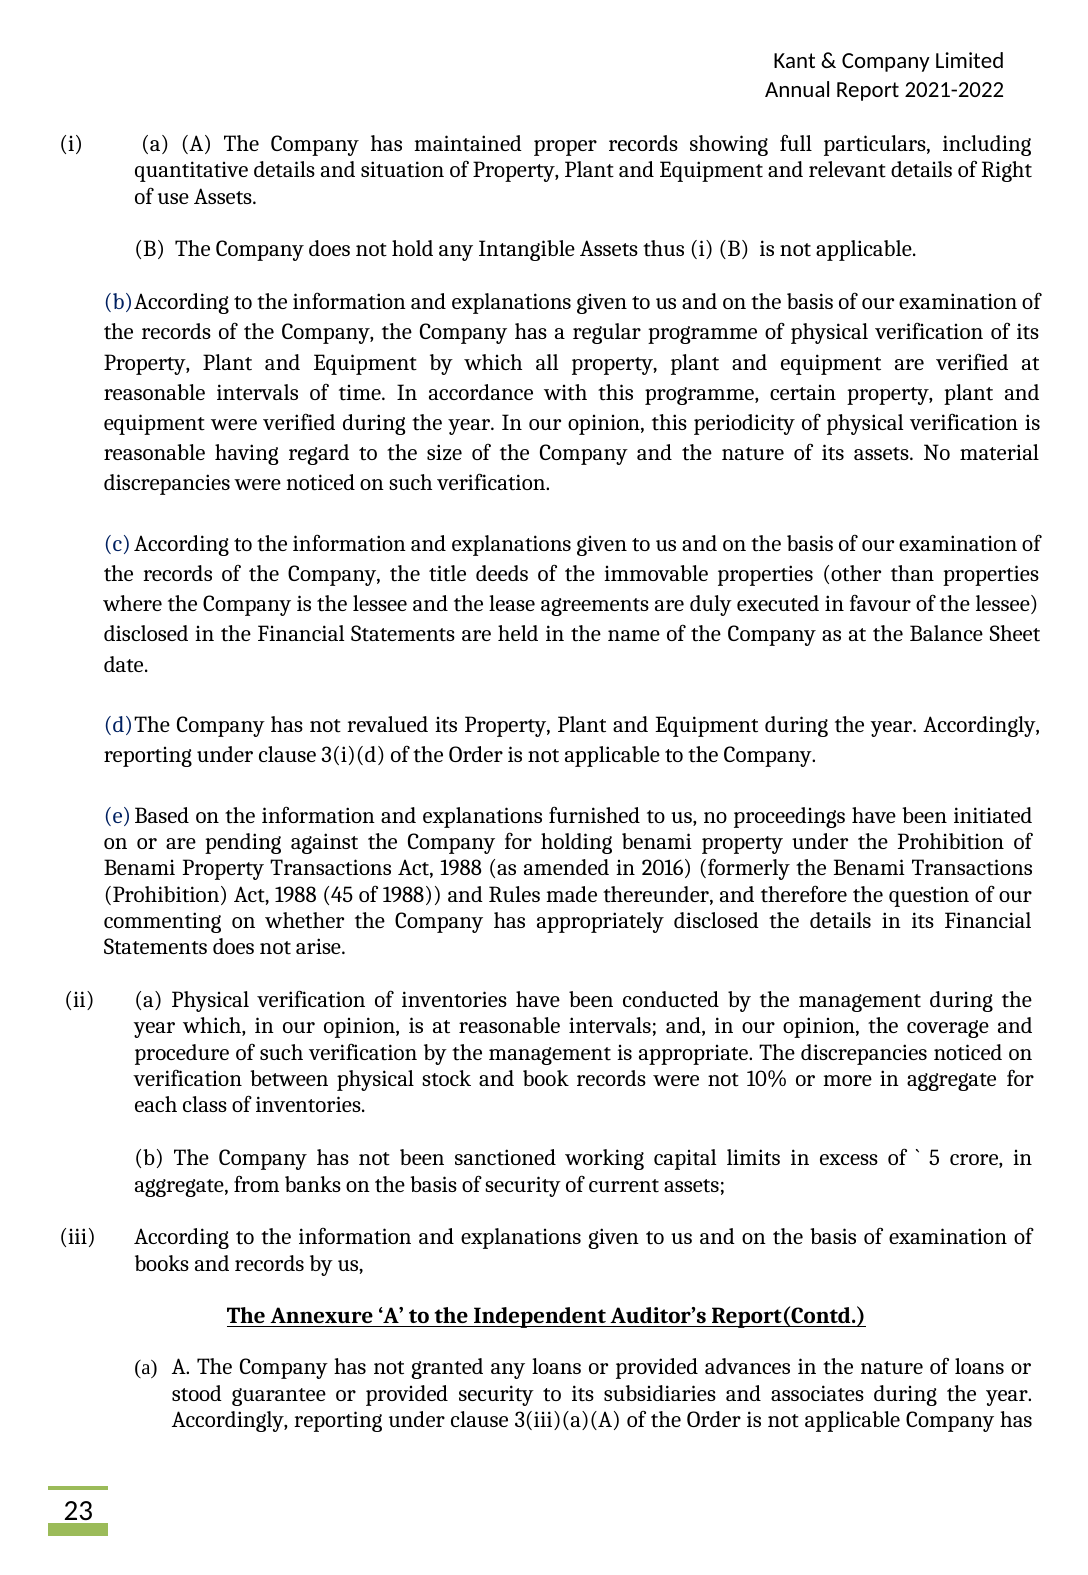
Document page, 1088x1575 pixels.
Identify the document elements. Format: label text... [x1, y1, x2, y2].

list According to the information and explanations given to us and on the basis of our examination of the records of the Company, the title deeds of the immovable properties (other than properties where the Company is the lessee and the lease agreements are duly executed in favour of the lessee) disclosed in the Financial Statements are held in the name of the Company as at the Balance Sheet date. [103, 531, 1041, 678]
text (iii) According to the information and explanations given to us and on the basis of examination of books and records by us, [59, 1224, 1034, 1277]
text (ii) (a) Physical verification of inventories have been conducted by the management during the year which, in our opinion, is at reasonable intervals; and, in our opinion, the coverage and procedure of such verification by the management is appropriate. The discrepancies noticed on verification between physical stock and book records were not 10% or more in aggregate for each class of inventories. [59, 987, 1034, 1119]
text (i) (a) (A) The Company has maintained proper records showing full particulars, including quantitative details and situation of Property, Plant and Equipment and relevant details of Right of use Assets. [59, 131, 1034, 210]
list Based on the information and explanations furnished to us, no proceedings have been initiated on or are pending against the Company for holding benami property under the Prohibition of Benami Property Transactions Act, 1988 (as amended in 2016) (formerly the Benami Transactions (Prohibition) Act, 1988 (45 of 1988)) and Rules made thereunder, and therefore the question of our commenting on whether the Company has appropriately disclosed the details in its Financial Statements does not arise. [103, 802, 1034, 961]
list The Company has not revalued its Property, Plant and Equipment during the year. Accordingly, reporting under clause 3(i)(d) of the Order is not applicable to the Company. [103, 712, 1041, 768]
list According to the information and explanations given to us and on the basis of our examination of the records of the Company, the Company has a regular programme of physical verification of its Property, Plant and Equipment by which all property, plant and equipment are verified at reasonable intervals of time. In accordance with this programme, certain property, plant and equipment were verified during the year. In our opinion, this periodicity of physical verification is reasonable having regard to the size of the Company and the nature of its assets. No material discrepancies were noticed on such verification. [103, 289, 1041, 496]
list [134, 1354, 1034, 1433]
text The Annexure ‘A’ to the Independent Auditor’s Report(Contd.) [59, 1303, 1034, 1329]
text (B) The Company does not hold any Intangible Assets thus (i) (B) is not applicable. [59, 236, 1034, 262]
text (b) The Company has not been sanctioned working capital limits in excess of ` 5 crore, in aggregate, from banks on the basis of security of current assets; [134, 1145, 1034, 1198]
